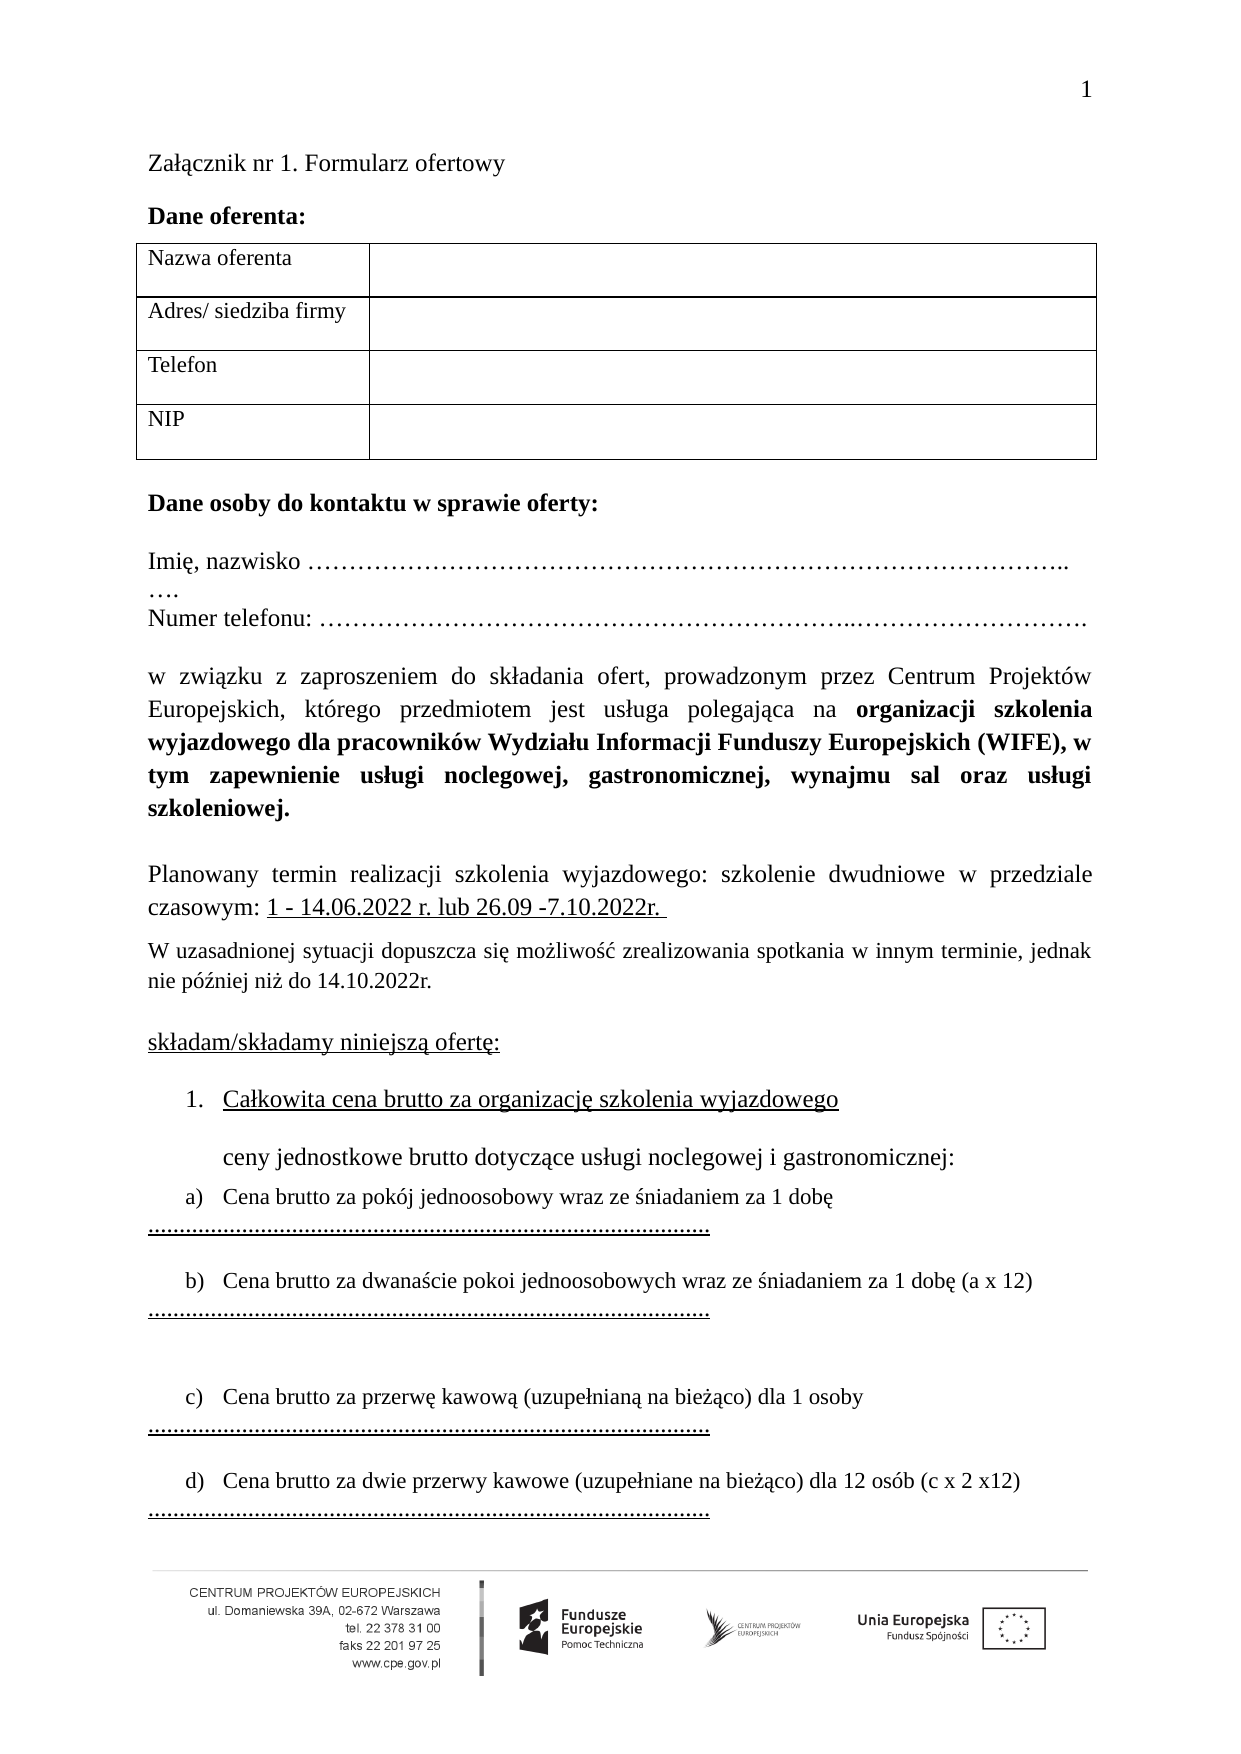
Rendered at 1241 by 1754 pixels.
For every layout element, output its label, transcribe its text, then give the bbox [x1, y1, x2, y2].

text .......................................................................................... [148, 1293, 1093, 1322]
list Cena brutto za przerwę kawową (uzupełnianą na bieżąco) dla 1 osoby [185, 1383, 1093, 1409]
table_cell Telefon [137, 351, 369, 404]
text Dane osoby do kontaktu w sprawie oferty: [148, 488, 1093, 517]
table_cell [370, 351, 1096, 404]
list Cena brutto za dwie przerwy kawowe (uzupełniane na bieżąco) dla 12 osób (c x 2 x12) [185, 1467, 1093, 1493]
table_header Nazwa oferenta [137, 244, 369, 296]
table_cell NIP [137, 405, 369, 458]
picture [147, 1565, 1093, 1681]
text Numer telefonu: ………………………………………………………..………………………. [148, 603, 1093, 632]
list Cena brutto za pokój jednoosobowy wraz ze śniadaniem za 1 dobę [185, 1183, 1093, 1209]
text .......................................................................................... [148, 1209, 1093, 1238]
text ceny jednostkowe brutto dotyczące usługi noclegowej i gastronomicznej: [223, 1142, 1093, 1170]
text składam/składamy niniejszą ofertę: [148, 1027, 1093, 1055]
list Całkowita cena brutto za organizację szkolenia wyjazdowego [185, 1084, 1093, 1113]
text W uzasadnionej sytuacji dopuszcza się możliwość zrealizowania spotkania w innym terminie, jednak nie później niż do 14.10.2022r. [148, 937, 1093, 994]
text Załącznik nr 1. Formularz ofertowy [148, 148, 1093, 176]
text Planowany termin realizacji szkolenia wyjazdowego: szkolenie dwudniowe w przedziale czasowym: 1 - 14.06.2022 r. lub 26.09 -7.10.2022r. [148, 859, 1093, 921]
list Cena brutto za dwanaście pokoi jednoosobowych wraz ze śniadaniem za 1 dobę (a x 12) [185, 1267, 1093, 1293]
text Dane oferenta: [148, 201, 1093, 230]
table_cell Adres/ siedziba firmy [137, 298, 369, 350]
list w związku z zaproszeniem do składania ofert, prowadzonym przez Centrum Projektów Europejskich, którego przedmiotem jest usługa polegająca na organizacji szkolenia wyjazdowego dla pracowników Wydziału Informacji Funduszy Europejskich (WIFE), w tym zapewnienie usługi noclegowej, gastronomicznej, wynajmu sal oraz usługi szkoleniowej. [148, 661, 1093, 822]
text Imię, nazwisko ………………………………………………………………………………..…. [148, 546, 1093, 603]
table_cell [370, 298, 1096, 350]
table_cell [370, 405, 1096, 458]
text .......................................................................................... [148, 1409, 1093, 1438]
text .......................................................................................... [148, 1493, 1093, 1522]
table_header [370, 244, 1096, 296]
